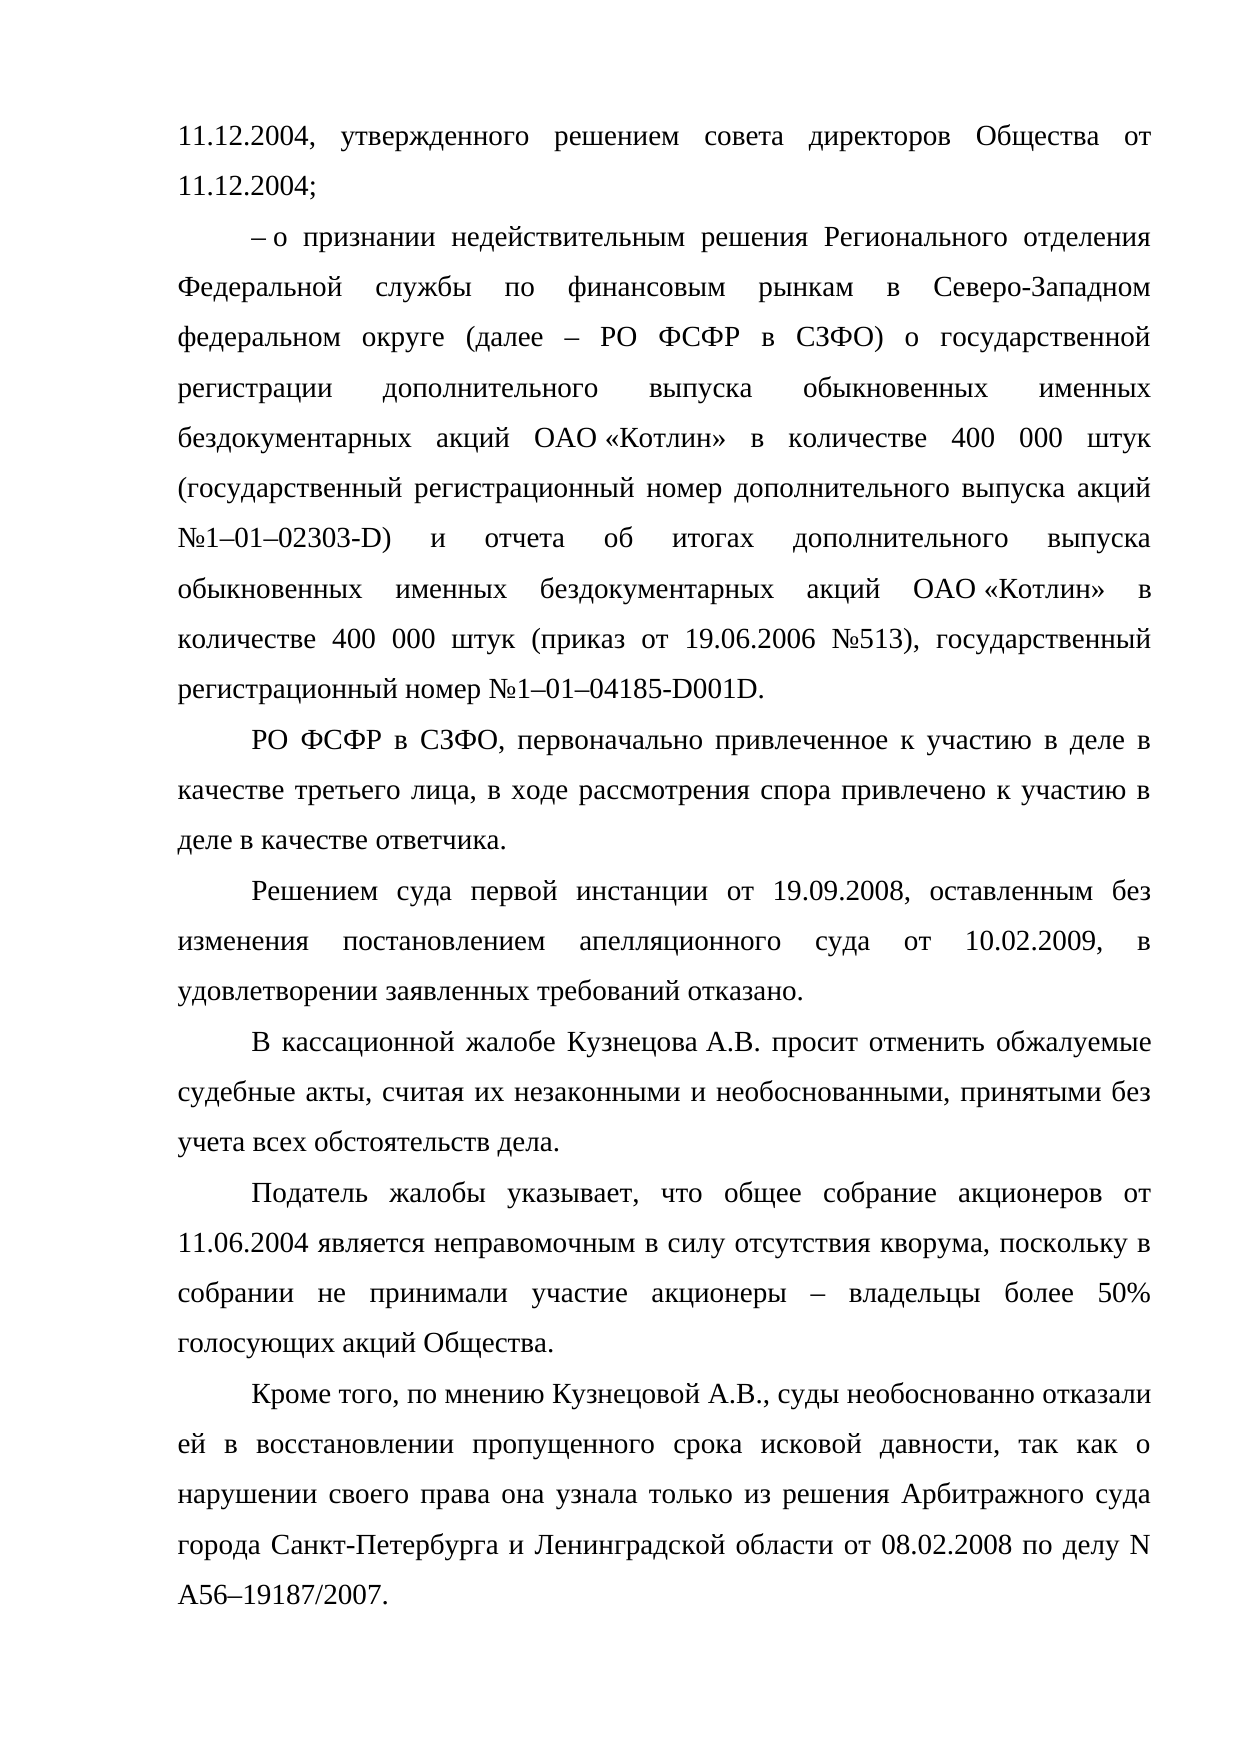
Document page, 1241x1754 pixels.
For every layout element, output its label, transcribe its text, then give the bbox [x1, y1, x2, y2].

text – о признании недействительным решения Регионального отделения Федеральной службы по финансовым рынкам в Северо-Западном федеральном округе (далее – РО ФСФР в СЗФО) о государственной регистрации дополнительного выпуска обыкновенных именных бездокументарных акций ОАО «Котлин» в количестве 400 000 штук (государственный регистрационный номер дополнительного выпуска акций №1–01–02303-D) и отчета об итогах дополнительного выпуска обыкновенных именных бездокументарных акций ОАО «Котлин» в количестве 400 000 штук (приказ от 19.06.2006 №513), государственный регистрационный номер №1–01–04185-D001D. [177, 219, 1152, 705]
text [177, 118, 1152, 202]
text Податель жалобы указывает, что общее собрание акционеров от 11.06.2004 является неправомочным в силу отсутствия кворума, поскольку в собрании не принимали участие акционеры – владельцы более 50% голосующих акций Общества. [177, 1175, 1152, 1359]
text Кроме того, по мнению Кузнецовой А.В., суды необоснованно отказали ей в восстановлении пропущенного срока исковой давности, так как о нарушении своего права она узнала только из решения Арбитражного суда города Санкт-Петербурга и Ленинградской области от 08.02.2008 по делу N А56–19187/2007. [177, 1376, 1152, 1611]
text В кассационной жалобе Кузнецова А.В. просит отменить обжалуемые судебные акты, считая их незаконными и необоснованными, принятыми без учета всех обстоятельств дела. [177, 1024, 1152, 1158]
text Решением суда первой инстанции от 19.09.2008, оставленным без изменения постановлением апелляционного суда от 10.02.2009, в удовлетворении заявленных требований отказано. [177, 873, 1152, 1007]
text РО ФСФР в СЗФО, первоначально привлеченное к участию в деле в качестве третьего лица, в ходе рассмотрения спора привлечено к участию в деле в качестве ответчика. [177, 722, 1152, 856]
